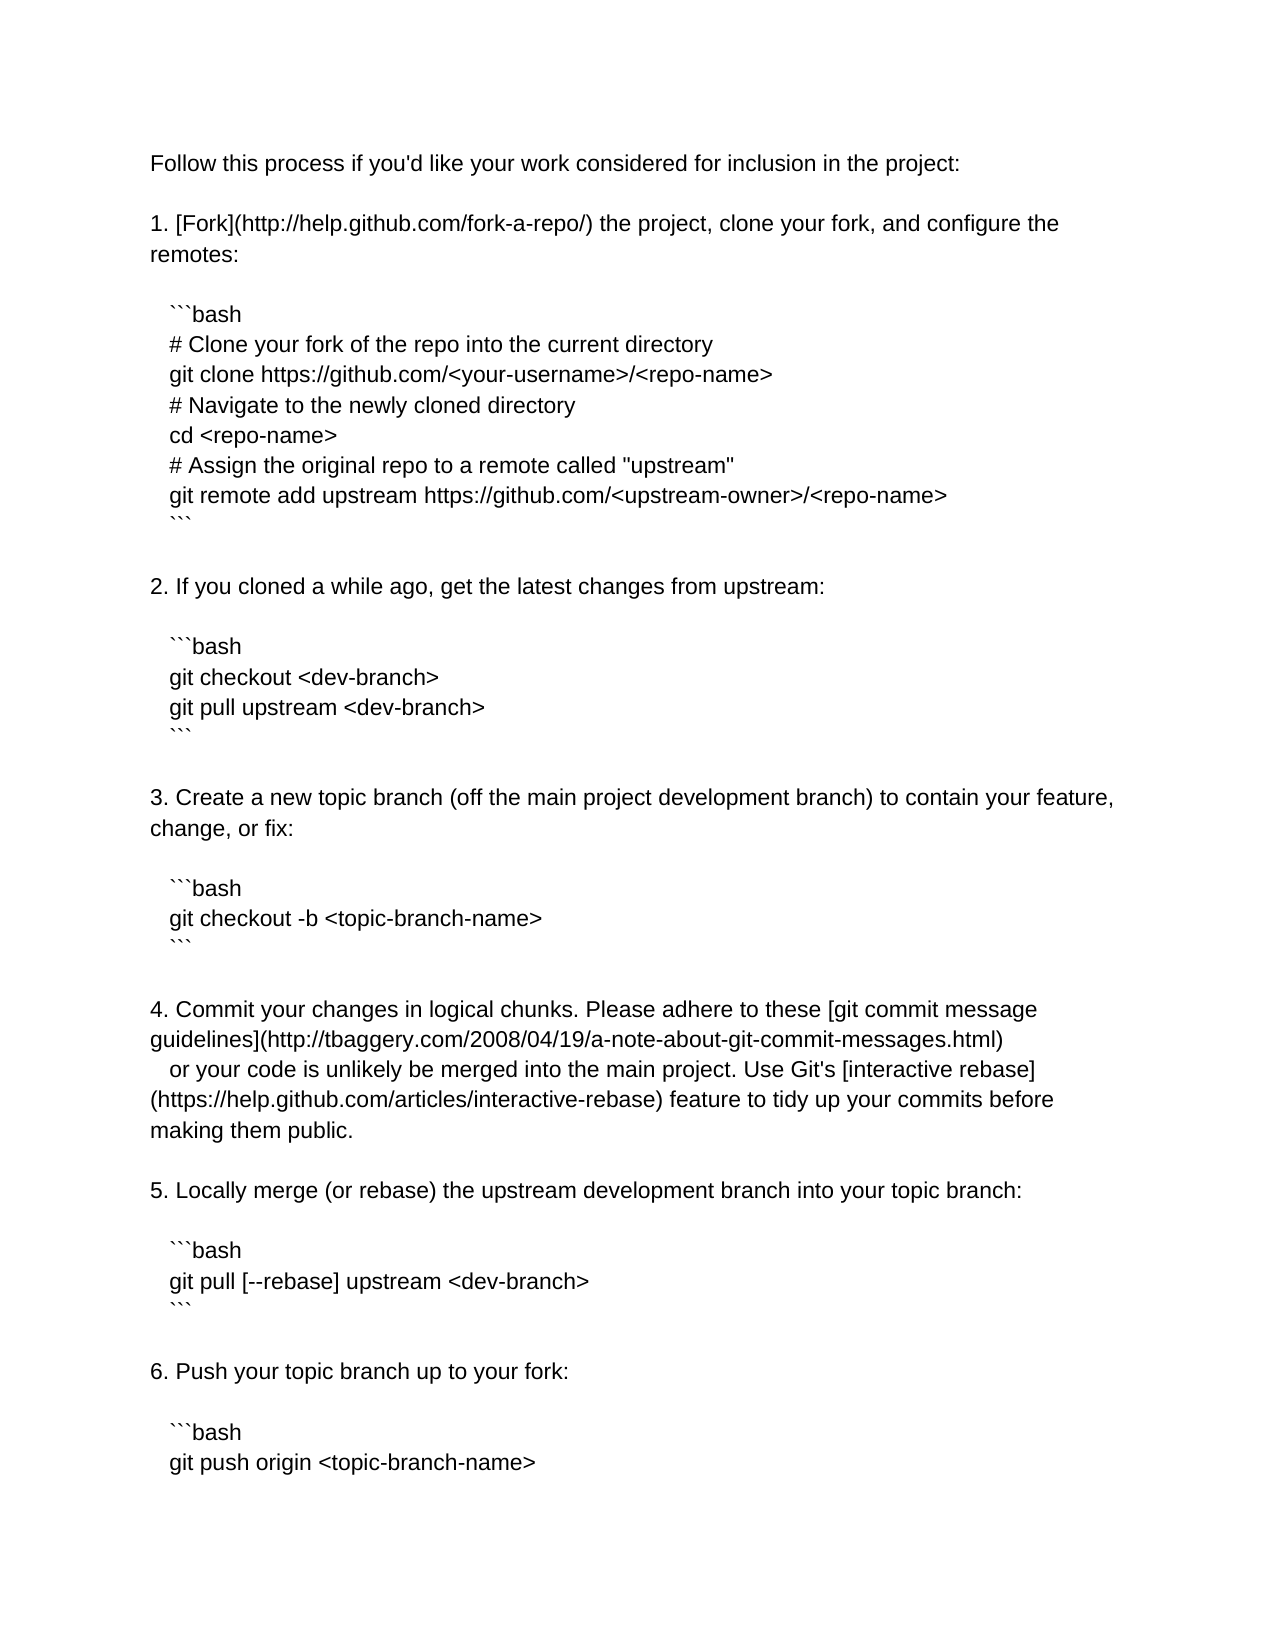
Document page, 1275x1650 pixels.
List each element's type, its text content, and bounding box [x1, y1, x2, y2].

text 5. Locally merge (or rebase) the upstream development branch into your topic branch: [150, 1177, 1125, 1203]
text git checkout <dev-branch> [150, 663, 1125, 690]
text ``` [150, 1298, 1125, 1324]
text ```bash [150, 301, 1125, 327]
text # Clone your fork of the repo into the current directory [150, 331, 1125, 358]
text 2. If you cloned a while ago, get the latest changes from upstream: [150, 573, 1125, 599]
text git remote add upstream https://github.com/<upstream-owner>/<repo-name> [150, 482, 1125, 509]
text ```bash [150, 633, 1125, 660]
text 4. Commit your changes in logical chunks. Please adhere to these [git commit message guidelines](http://tbaggery.com/2008/04/19/a-note-about-git-commit-messages.html) [150, 996, 1125, 1052]
text cd <repo-name> [150, 422, 1125, 448]
text # Assign the original repo to a remote called "upstream" [150, 452, 1125, 478]
text git clone https://github.com/<your-username>/<repo-name> [150, 361, 1125, 388]
text ``` [150, 512, 1125, 539]
text git checkout -b <topic-branch-name> [150, 905, 1125, 932]
text ```bash [150, 1237, 1125, 1264]
text git push origin <topic-branch-name> [150, 1449, 1125, 1475]
text ```bash [150, 875, 1125, 901]
text or your code is unlikely be merged into the main project. Use Git's [interactive rebase](https://help.github.com/articles/interactive-rebase) feature to tidy up your commits before making them public. [150, 1056, 1125, 1143]
text 1. [Fork](http://help.github.com/fork-a-repo/) the project, clone your fork, and configure the remotes: [150, 210, 1125, 267]
text ``` [150, 724, 1125, 750]
text ```bash [150, 1419, 1125, 1445]
text git pull upstream <dev-branch> [150, 694, 1125, 720]
text git pull [--rebase] upstream <dev-branch> [150, 1268, 1125, 1294]
text 6. Push your topic branch up to your fork: [150, 1358, 1125, 1385]
text # Navigate to the newly cloned directory [150, 392, 1125, 418]
text 3. Create a new topic branch (off the main project development branch) to contain your feature, change, or fix: [150, 784, 1125, 841]
text Follow this process if you'd like your work considered for inclusion in the project: [150, 150, 1125, 176]
text ``` [150, 935, 1125, 962]
